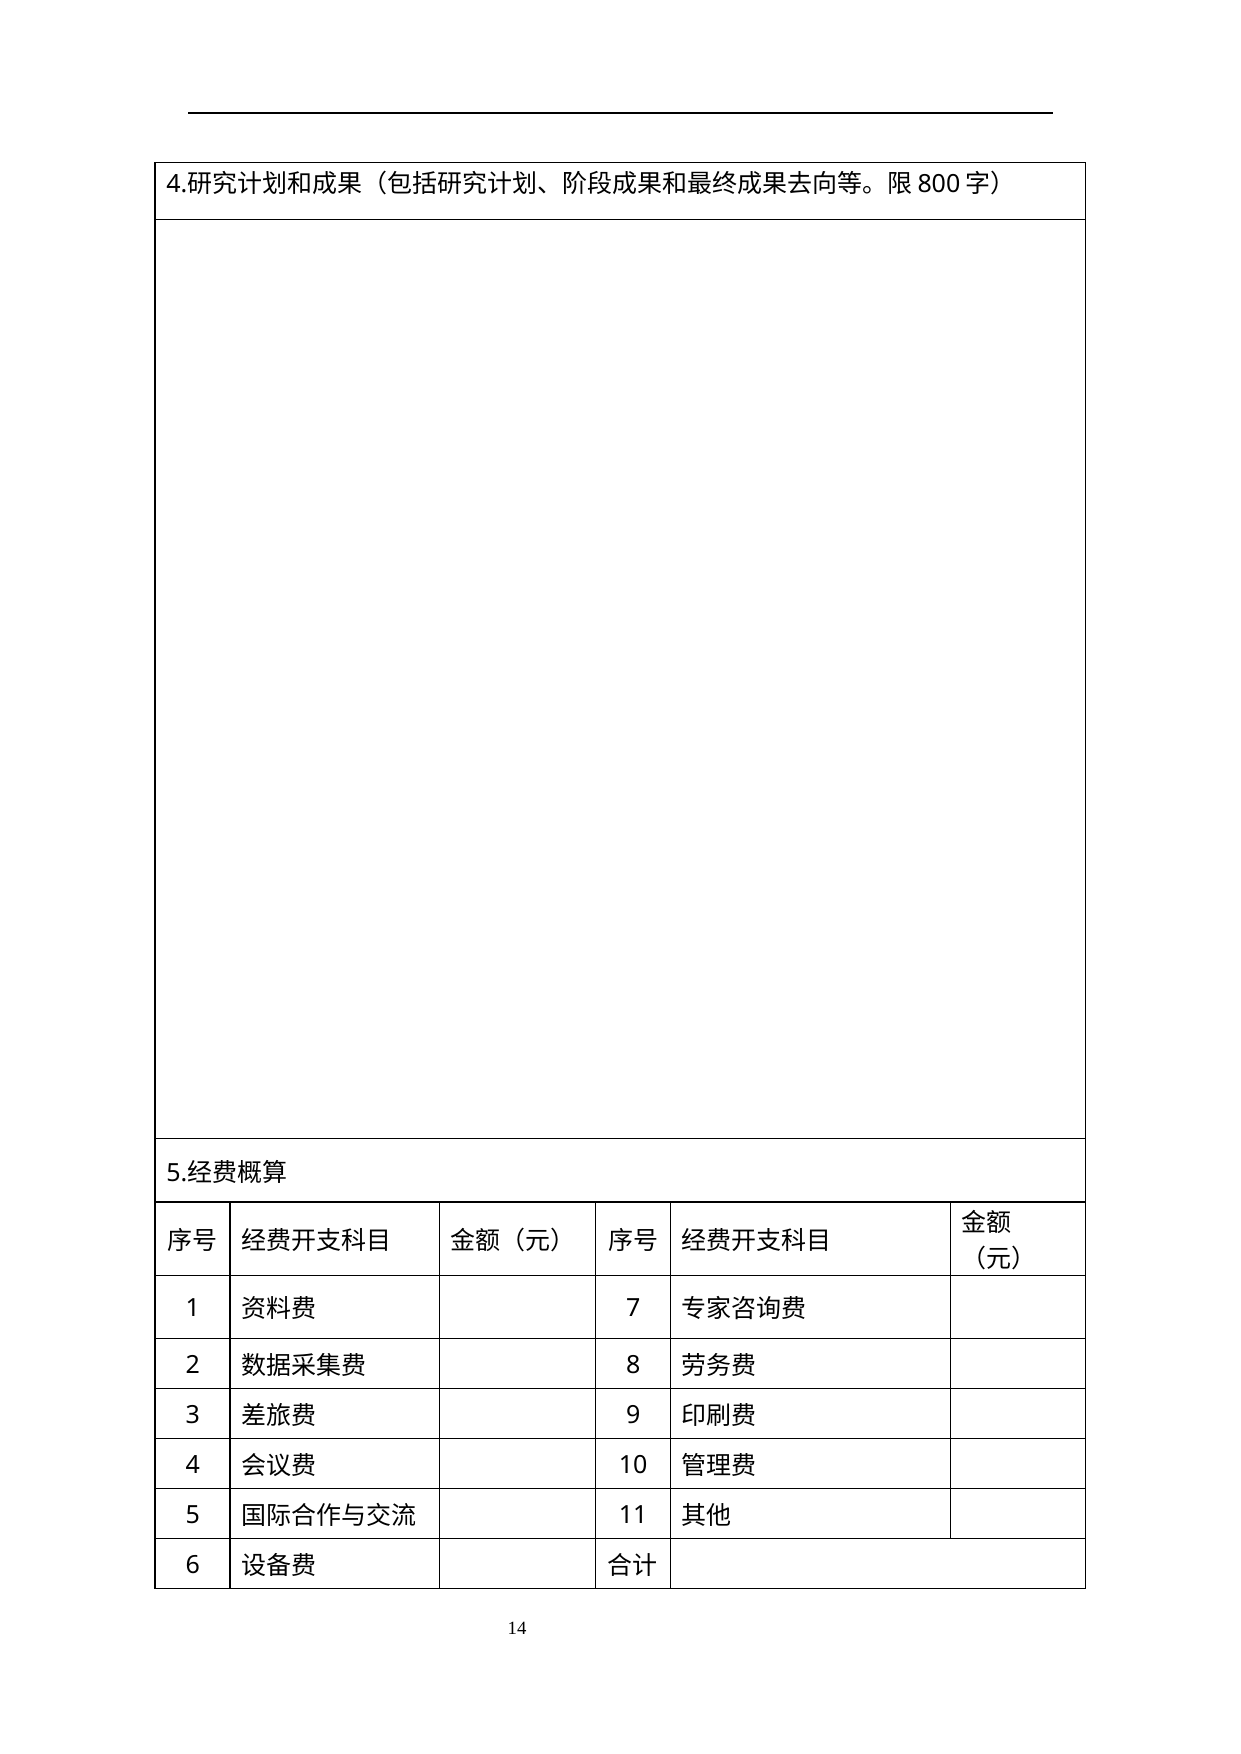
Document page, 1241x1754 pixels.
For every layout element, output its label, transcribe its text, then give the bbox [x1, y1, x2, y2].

table_cell [440, 1539, 595, 1588]
table_cell 其他 [671, 1489, 950, 1538]
table_header 4.研究计划和成果（包括研究计划、阶段成果和最终成果去向等。限800字） [156, 163, 1085, 218]
table_cell 5.经费概算 [156, 1139, 1085, 1201]
table_cell 管理费 [671, 1439, 950, 1488]
table_cell 序号 [156, 1203, 229, 1275]
table_cell [951, 1389, 1085, 1438]
table_cell [951, 1276, 1085, 1338]
table_cell 11 [596, 1489, 670, 1538]
table_cell 金额（元） [951, 1203, 1085, 1275]
table_cell 金额（元） [440, 1203, 595, 1275]
table_cell 专家咨询费 [671, 1276, 950, 1338]
table_cell 5 [156, 1489, 229, 1538]
table_cell [156, 220, 1085, 1138]
table_cell [440, 1439, 595, 1488]
table_cell 会议费 [231, 1439, 439, 1488]
table_cell 经费开支科目 [231, 1203, 439, 1275]
table_cell 4 [156, 1439, 229, 1488]
table_cell 差旅费 [231, 1389, 439, 1438]
table_cell [951, 1439, 1085, 1488]
table_cell 1 [156, 1276, 229, 1338]
table_cell 8 [596, 1339, 670, 1388]
table_cell 印刷费 [671, 1389, 950, 1438]
table_cell 6 [156, 1539, 229, 1588]
table_cell 3 [156, 1389, 229, 1438]
table_cell 2 [156, 1339, 229, 1388]
table_cell 数据采集费 [231, 1339, 439, 1388]
table_cell [671, 1539, 1085, 1588]
table_cell 经费开支科目 [671, 1203, 950, 1275]
table_cell [440, 1339, 595, 1388]
table_cell [440, 1489, 595, 1538]
table_cell 序号 [596, 1203, 670, 1275]
table_cell 合计 [596, 1539, 670, 1588]
table_cell 劳务费 [671, 1339, 950, 1388]
table_cell 7 [596, 1276, 670, 1338]
table_cell [951, 1339, 1085, 1388]
table_cell 国际合作与交流 [231, 1489, 439, 1538]
table_cell [440, 1389, 595, 1438]
table_cell 资料费 [231, 1276, 439, 1338]
table_cell 10 [596, 1439, 670, 1488]
table_cell [951, 1489, 1085, 1538]
table_cell [440, 1276, 595, 1338]
table_cell 9 [596, 1389, 670, 1438]
table_cell 设备费 [231, 1539, 439, 1588]
